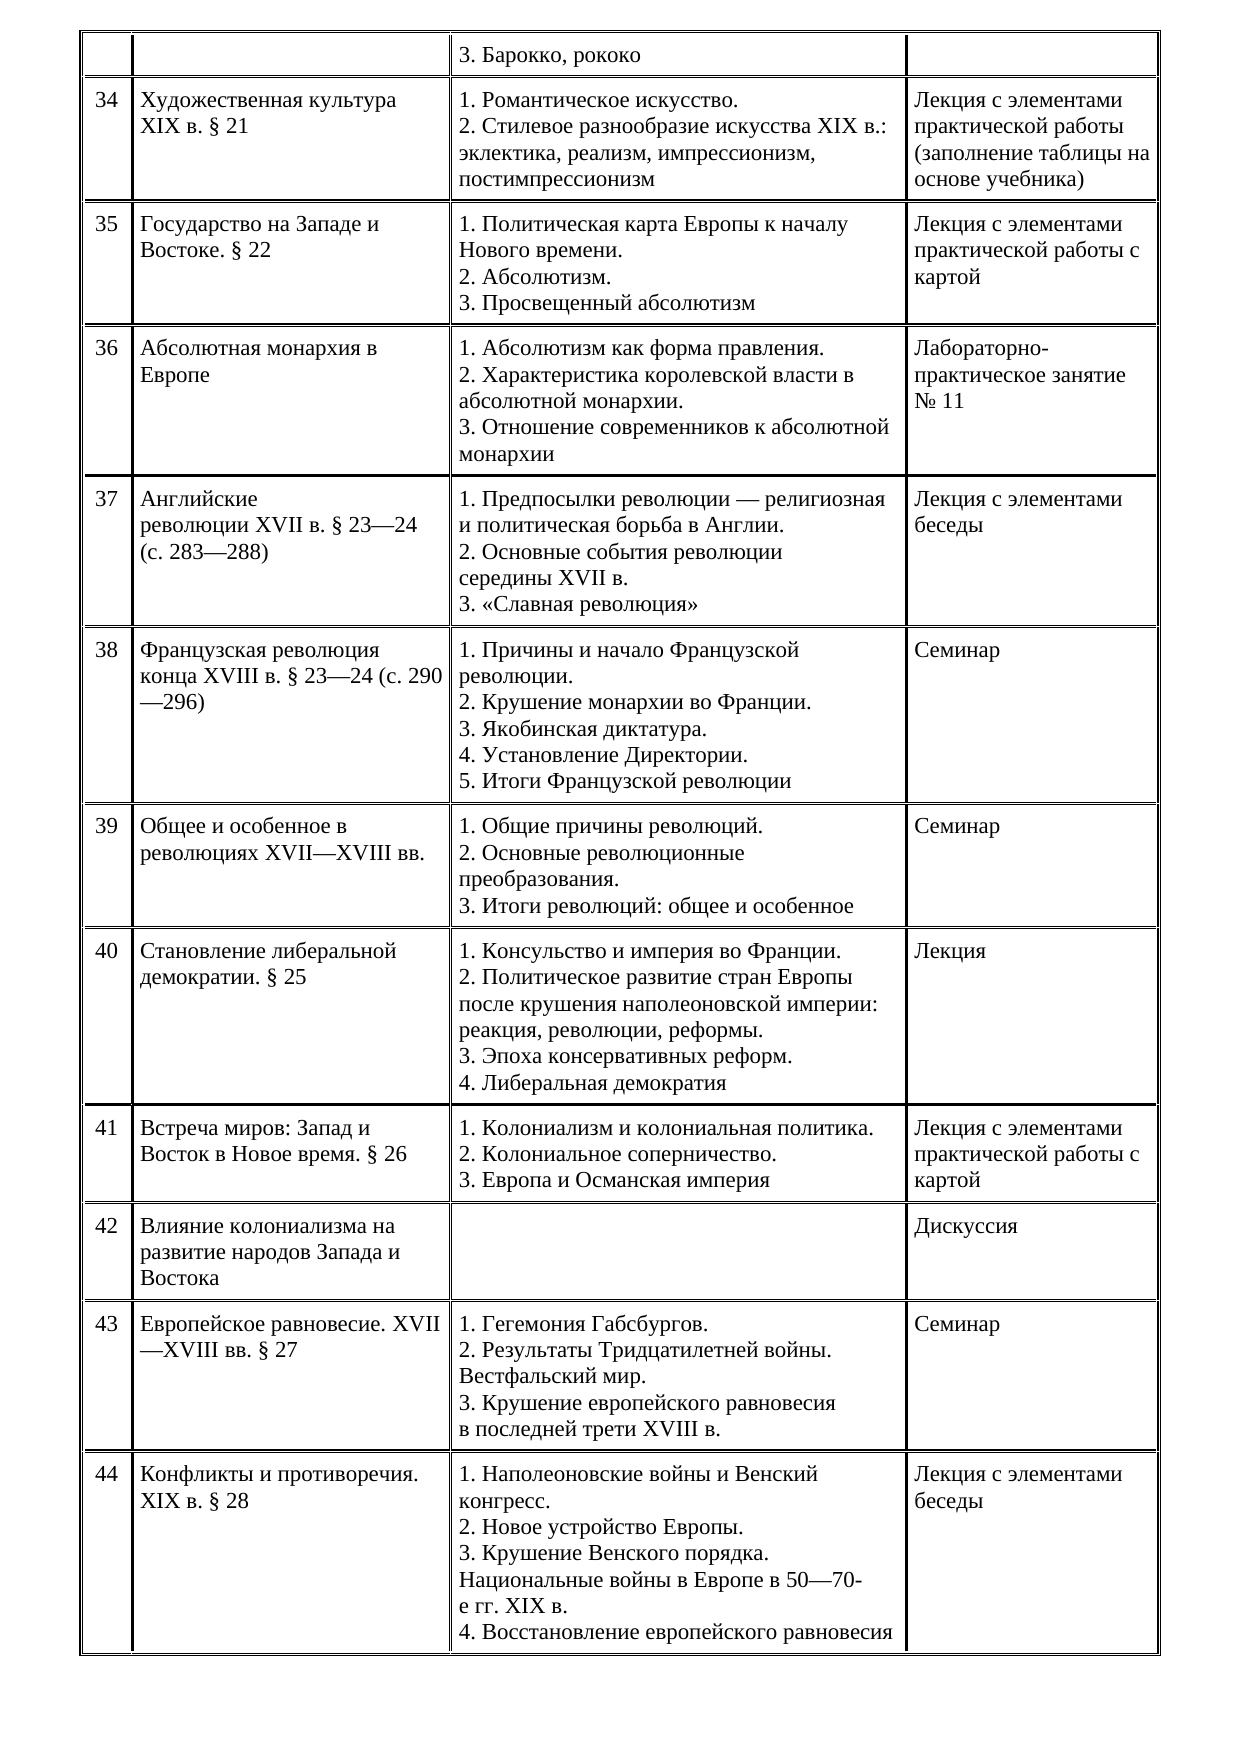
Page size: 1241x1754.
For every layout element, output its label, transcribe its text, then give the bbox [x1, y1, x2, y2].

table_cell 43 [81, 1299, 132, 1449]
table_cell 1. Абсолютизм как форма правления. 2. Характеристика королевской власти в абсолютной монархии. 3. Отношение современников к абсолютной монархии [452, 327, 905, 474]
table_cell 35 [83, 199, 131, 323]
table_cell Государство на Западе и Востоке. § 22 [134, 203, 449, 323]
table_cell 1. Причины и начало Французской революции. 2. Крушение монархии во Франции. 3. Якобинская диктатура. 4. Установление Директории. 5. Итоги Французской революции [452, 628, 905, 802]
table_cell 39 [81, 802, 132, 926]
table_cell Художественная культура XIX в. § 21 [134, 78, 449, 199]
table_cell 1. Колониализм и колониальная политика. 2. Колониальное соперничество. 3. Европа и Османская империя [452, 1106, 905, 1201]
table_cell 1. Романтическое искусство. 2. Стилевое разнообразие искусства XIX в.: эклектика, реализм, импрессионизм, постимпрессионизм [452, 78, 905, 199]
table_cell Семинар [906, 1299, 1159, 1449]
table_cell 37 [83, 474, 131, 624]
table_cell 33 [83, 31, 132, 75]
table_cell Встреча миров: Запад и Восток в Новое время. § 26 [134, 1106, 449, 1201]
table_cell 34 [81, 75, 132, 199]
table_cell Лекция с элементами практической работы с картой [908, 199, 1158, 323]
table_cell 44 [83, 1449, 132, 1653]
table_cell 41 [81, 1103, 131, 1201]
table_cell Семинар [908, 625, 1158, 802]
table_cell Абсолютная монархия в Европе [134, 327, 449, 474]
table_cell Лабораторно-практическое занятие № 11 [908, 323, 1158, 474]
table_cell 1. Предпосылки революции — религиозная и политическая борьба в Англии. 2. Основные события революции середины XVII в. 3. «Славная революция» [452, 477, 905, 624]
table_cell Лекция с элементами беседы [908, 474, 1157, 624]
table_cell Французская революция конца XVIII в. § 23—24 (с. 290—296) [134, 628, 449, 802]
table_cell 1. Общие причины революций. 2. Основные революционные преобразования. 3. Итоги революций: общее и особенное [452, 805, 905, 926]
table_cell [451, 33, 906, 75]
table_cell Общее и особенное в революциях XVII—XVIII вв. [134, 805, 449, 926]
table_cell 1. Политическая карта Европы к началу Нового времени. 2. Абсолютизм. 3. Просвещенный абсолютизм [452, 203, 905, 323]
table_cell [906, 33, 1157, 75]
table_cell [906, 1449, 1158, 1653]
table_cell Влияние колониализма на развитие народов Запада и Востока [134, 1204, 449, 1299]
table_cell Европейское равновесие. XVII—XVIII вв. § 27 [134, 1302, 449, 1449]
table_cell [132, 1453, 451, 1653]
table_cell Лекция [906, 926, 1159, 1103]
table_cell 40 [81, 926, 132, 1103]
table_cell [451, 1453, 906, 1653]
table_cell 1. Гегемония Габсбургов. 2. Результаты Тридцатилетней войны. Вестфальский мир. 3. Крушение европейского равновесия в последней трети XVIII в. [452, 1302, 905, 1449]
table_cell Английские революции XVII в. § 23—24 (с. 283—288) [134, 477, 449, 624]
table_cell Лекция с элементами практической работы с картой [908, 1103, 1159, 1201]
table_cell 1. Консульство и империя во Франции. 2. Политическое развитие стран Европы после крушения наполеоновской империи: реакция, революции, реформы. 3. Эпоха консервативных реформ. 4. Либеральная демократия [452, 929, 905, 1103]
table_cell Становление либеральной демократии. § 25 [134, 929, 449, 1103]
table_cell 42 [81, 1201, 132, 1299]
table_cell Лекция с элементами практической работы (заполнение таблицы на основе учебника) [906, 75, 1159, 199]
table_cell 36 [83, 323, 131, 474]
table_cell Дискуссия [906, 1201, 1159, 1299]
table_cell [132, 33, 451, 75]
table_cell Семинар [906, 802, 1159, 926]
table_cell 38 [83, 625, 131, 802]
table_cell [452, 1204, 905, 1299]
